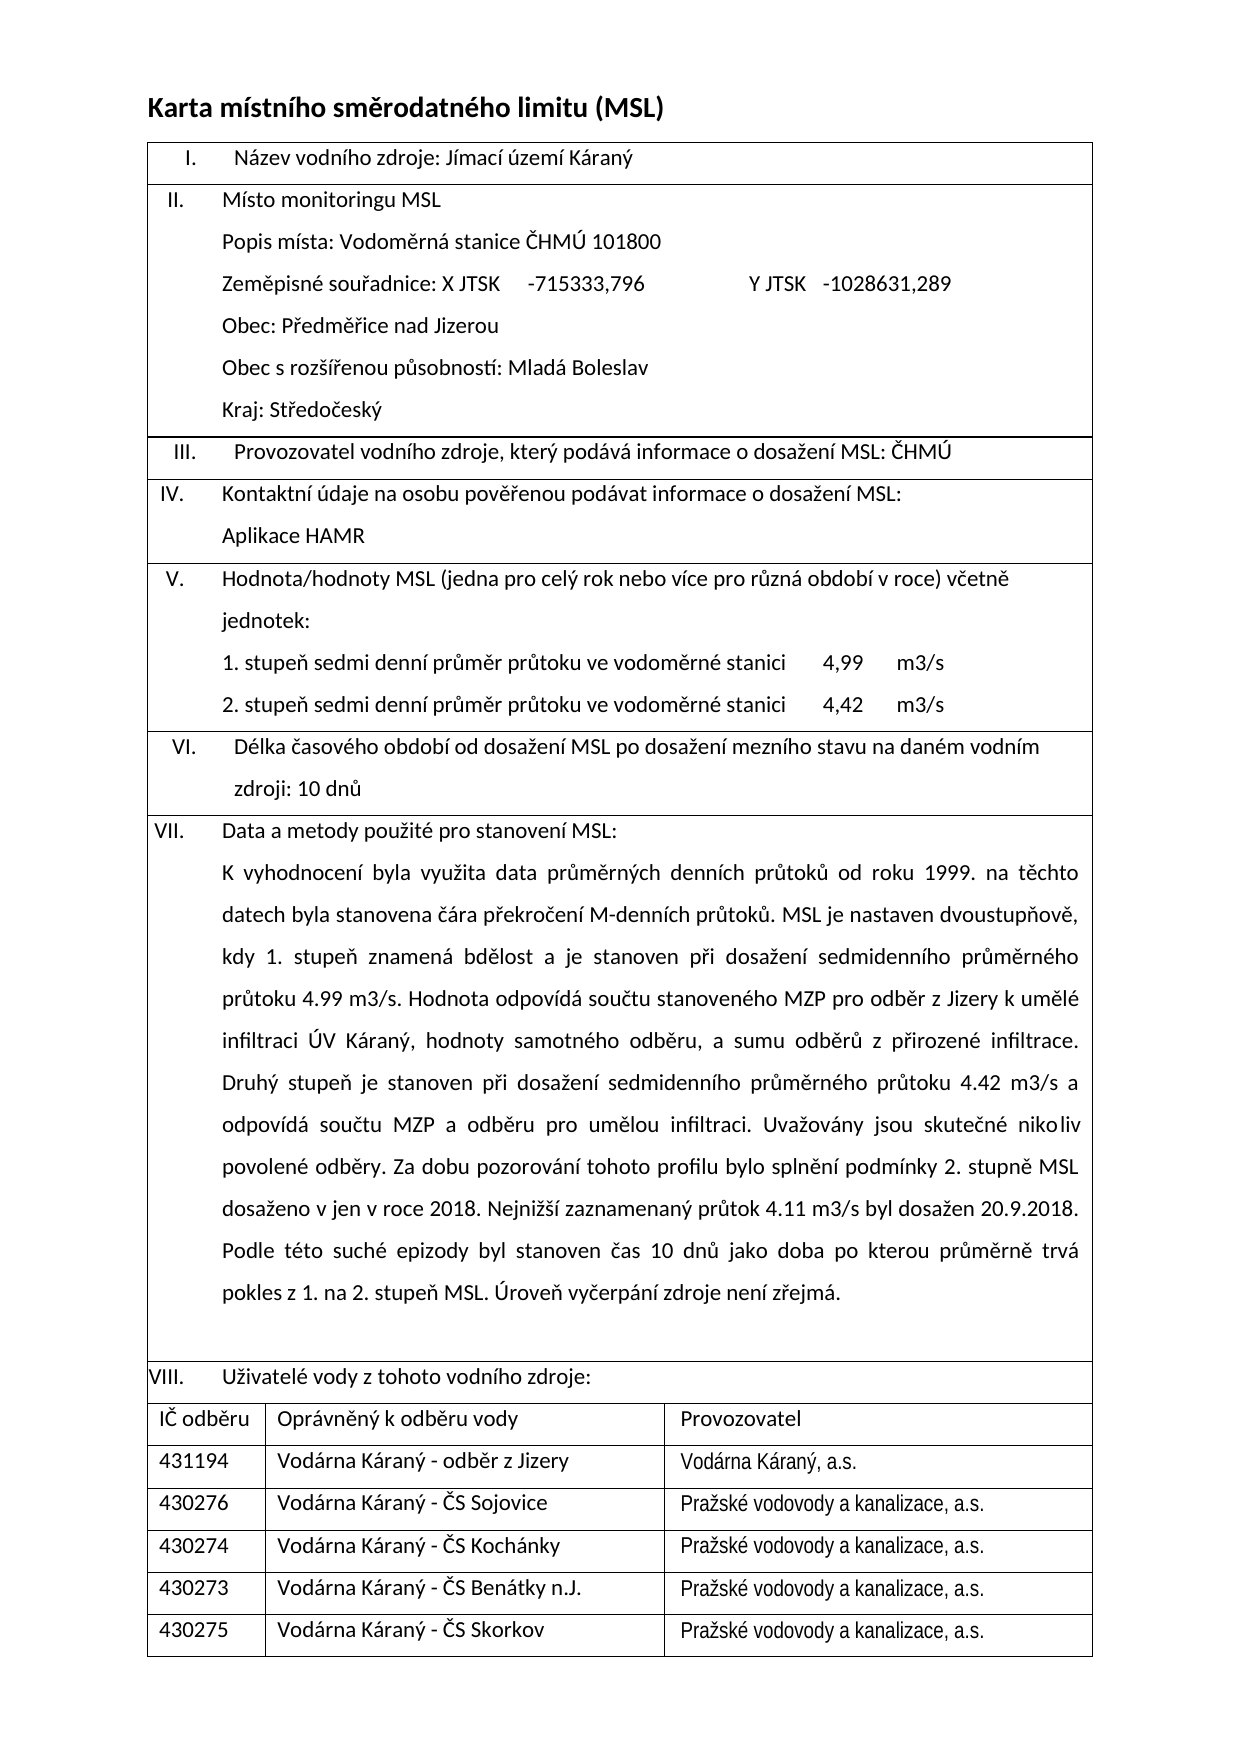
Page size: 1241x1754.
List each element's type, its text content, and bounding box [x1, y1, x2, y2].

table_cell Vodárna Káraný - ČS Benátky n.J. [266, 1573, 664, 1614]
table_cell IČ odběru [148, 1404, 265, 1445]
table_cell 430276 [148, 1489, 265, 1530]
table_cell Vodárna Káraný - odběr z Jizery [266, 1446, 664, 1487]
table_cell Pražské vodovody a kanalizace, a.s. [665, 1615, 1092, 1656]
table_cell 430275 [148, 1615, 265, 1656]
table_cell 430273 [148, 1573, 265, 1614]
table_cell Pražské vodovody a kanalizace, a.s. [665, 1573, 1092, 1614]
table_cell Oprávněný k odběru vody [266, 1404, 664, 1445]
table_cell Provozovatel [665, 1404, 1092, 1445]
table_cell Data a metody použité pro stanovení MSL: K vyhodnocení byla využita data průměrných denních průtoků od roku 1999. na těchto datech byla stanovena čára překročení M-denních průtoků. MSL je nastaven dvoustupňově, kdy 1. stupeň znamená bdělost a je stanoven při dosažení sedmidenního průměrného průtoku 4.99 m3/s. Hodnota odpovídá součtu stanoveného MZP pro odběr z Jizery k umělé infiltraci ÚV Káraný, hodnoty samotného odběru, a sumu odběrů z přirozené infiltrace. Druhý stupeň je stanoven při dosažení sedmidenního průměrného průtoku 4.42 m3/s a odpovídá součtu MZP a odběru pro umělou infiltraci. Uvažovány jsou skutečné nikoliv povolené odběry. Za dobu pozorování tohoto profilu bylo splnění podmínky 2. stupně MSL dosaženo v jen v roce 2018. Nejnižší zaznamenaný průtok 4.11 m3/s byl dosažen 20.9.2018. Podle této suché epizody byl stanoven čas 10 dnů jako doba po kterou průměrně trvá pokles z 1. na 2. stupeň MSL. Úroveň vyčerpání zdroje není zřejmá. [148, 816, 1092, 1361]
table_cell Pražské vodovody a kanalizace, a.s. [665, 1489, 1092, 1530]
table_cell Vodárna Káraný - ČS Sojovice [266, 1489, 664, 1530]
table_cell Vodárna Káraný - ČS Kochánky [266, 1531, 664, 1572]
table_cell Provozovatel vodního zdroje, který podává informace o dosažení MSL: ČHMÚ [148, 438, 1092, 478]
table_cell Vodárna Káraný, a.s. [665, 1446, 1092, 1487]
table_cell Délka časového období od dosažení MSL po dosažení mezního stavu na daném vodním zdroji: 10 dnů [148, 732, 1092, 815]
text Karta místního směrodatného limitu (MSL) [148, 89, 1092, 124]
table_header Název vodního zdroje: Jímací území Káraný [148, 143, 1092, 184]
table_cell Místo monitoringu MSL Popis místa: Vodoměrná stanice ČHMÚ 101800 Zeměpisné souřadnice: X JTSK -715333,796 Y JTSK -1028631,289 Obec: Předměřice nad Jizerou Obec s rozšířenou působností: Mladá Boleslav Kraj: Středočeský [148, 185, 1092, 436]
table_cell Hodnota/hodnoty MSL (jedna pro celý rok nebo více pro různá období v roce) včetně jednotek: 1. stupeň sedmi denní průměr průtoku ve vodoměrné stanici 4,99 m3/s 2. stupeň sedmi denní průměr průtoku ve vodoměrné stanici 4,42 m3/s [148, 564, 1092, 731]
table_cell Pražské vodovody a kanalizace, a.s. [665, 1531, 1092, 1572]
table_cell Uživatelé vody z tohoto vodního zdroje: [148, 1362, 1092, 1403]
table_cell Vodárna Káraný - ČS Skorkov [266, 1615, 664, 1656]
table_cell Kontaktní údaje na osobu pověřenou podávat informace o dosažení MSL: Aplikace HAMR [148, 480, 1092, 563]
table_cell 431194 [148, 1446, 265, 1487]
table_cell 430274 [148, 1531, 265, 1572]
